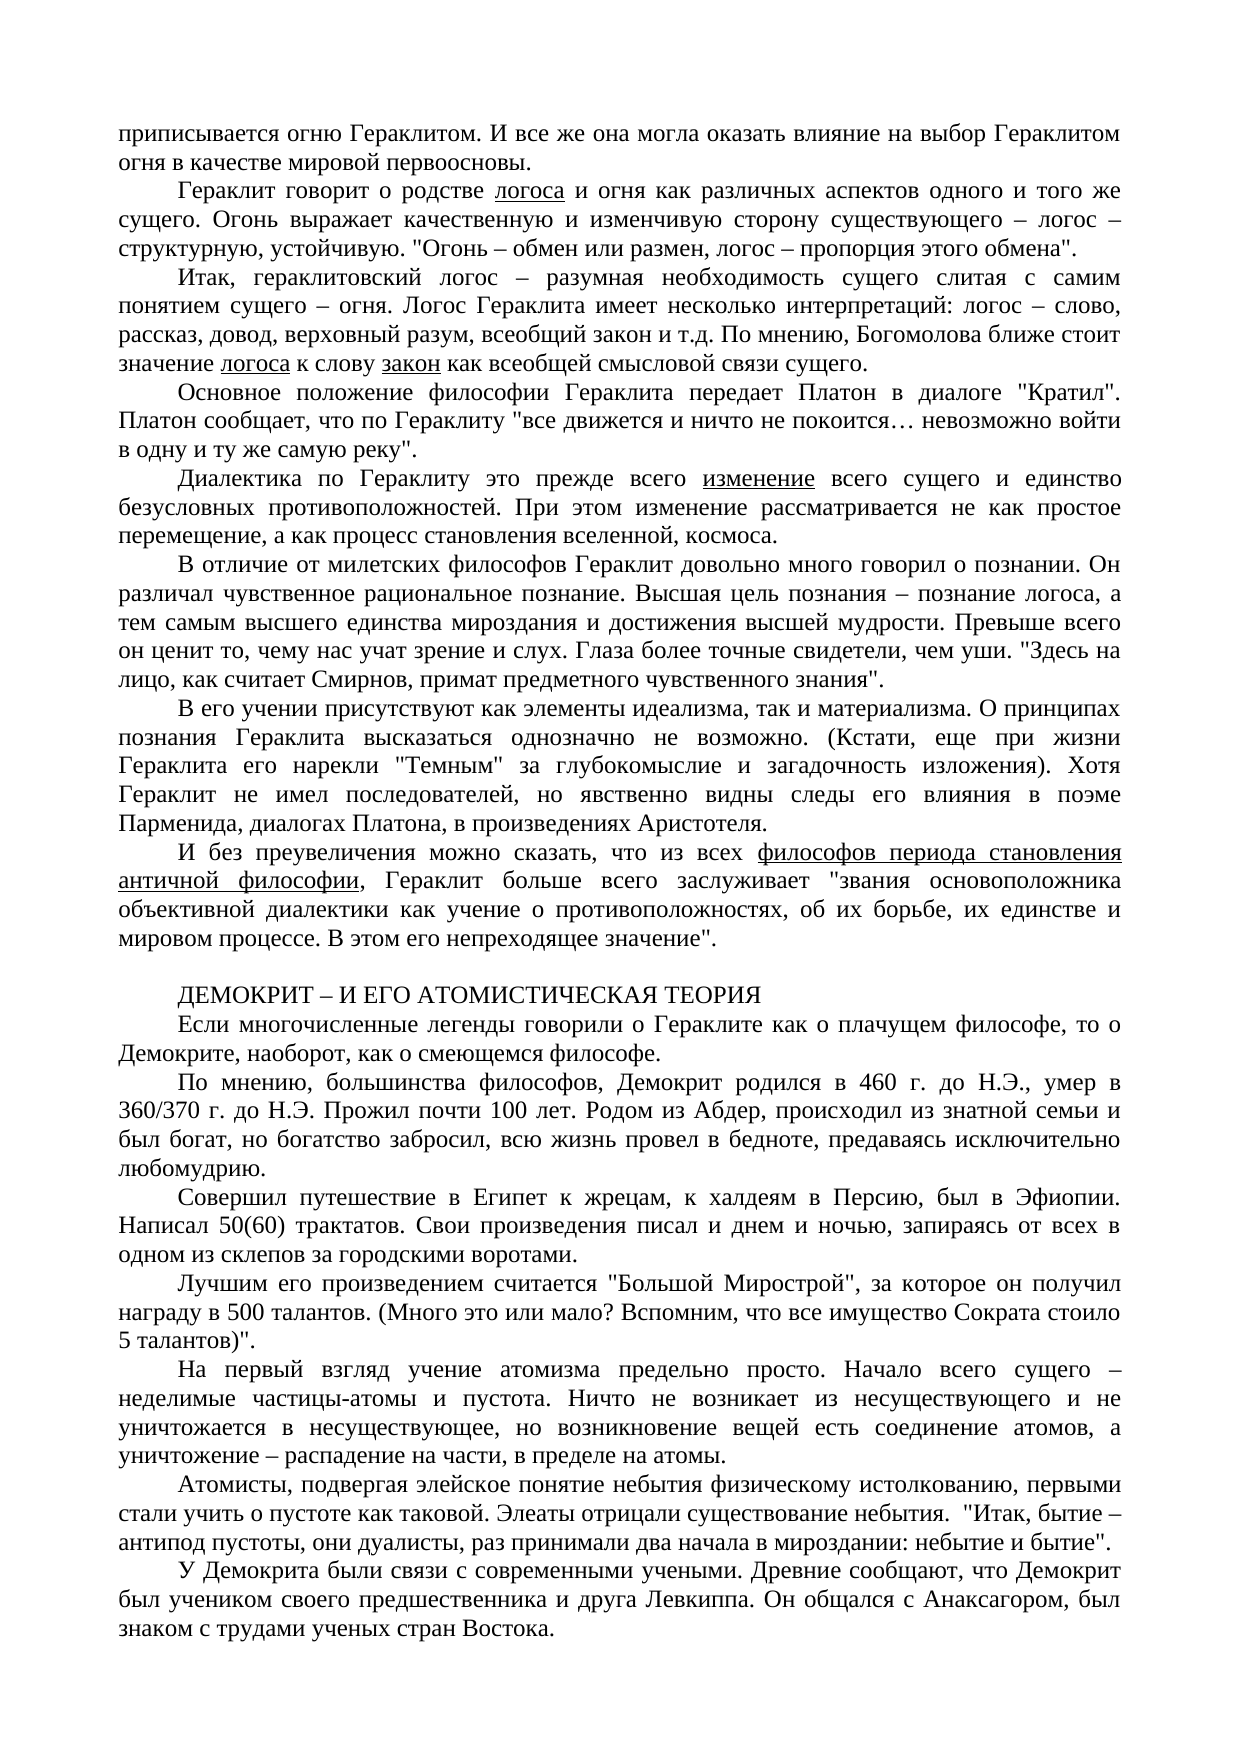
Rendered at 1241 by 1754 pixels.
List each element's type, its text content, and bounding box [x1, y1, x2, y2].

text Диалектика по Гераклиту это прежде всего изменение всего сущего и единство безусловных противоположностей. При этом изменение рассматривается не как простое перемещение, а как процесс становления вселенной, космоса. [118, 463, 1122, 549]
text В его учении присутствуют как элементы идеализма, так и материализма. О принципах познания Гераклита высказаться однозначно не возможно. (Кстати, еще при жизни Гераклита его нарекли "Темным" за глубокомыслие и загадочность изложения). Хотя Гераклит не имел последователей, но явственно видны следы его влияния в поэме Парменида, диалогах Платона, в произведениях Аристотеля. [118, 693, 1122, 837]
text По мнению, большинства философов, Демокрит родился в 460 г. до Н.Э., умер в 360/370 г. до Н.Э. Прожил почти 100 лет. Родом из Абдер, происходил из знатной семьи и был богат, но богатство забросил, всю жизнь провел в бедноте, предаваясь исключительно любомудрию. [118, 1067, 1122, 1182]
text На первый взгляд учение атомизма предельно просто. Начало всего сущего – неделимые частицы-атомы и пустота. Ничто не возникает из несуществующего и не уничтожается в несуществующее, но возникновение вещей есть соединение атомов, а уничтожение – распадение на части, в пределе на атомы. [118, 1354, 1122, 1469]
text Если многочисленные легенды говорили о Гераклите как о плачущем философе, то о Демокрите, наоборот, как о смеющемся философе. [118, 1009, 1122, 1067]
text Атомисты, подвергая элейское понятие небытия физическому истолкованию, первыми стали учить о пустоте как таковой. Элеаты отрицали существование небытия. "Итак, бытие – антипод пустоты, они дуалисты, раз принимали два начала в мироздании: небытие и бытие". [118, 1469, 1122, 1556]
text ДЕМОКРИТ – И ЕГО АТОМИСТИЧЕСКАЯ ТЕОРИЯ [118, 981, 1122, 1009]
text Лучшим его произведением считается "Большой Мирострой", за которое он получил награду в 500 талантов. (Много это или мало? Вспомним, что все имущество Сократа стоило 5 талантов)". [118, 1268, 1122, 1354]
text У Демокрита были связи с современными учеными. Древние сообщают, что Демокрит был учеником своего предшественника и друга Левкиппа. Он общался с Анаксагором, был знаком с трудами ученых стран Востока. [118, 1556, 1122, 1642]
text В отличие от милетских философов Гераклит довольно много говорил о познании. Он различал чувственное рациональное познание. Высшая цель познания – познание логоса, а тем самым высшего единства мироздания и достижения высшей мудрости. Превыше всего он ценит то, чему нас учат зрение и слух. Глаза более точные свидетели, чем уши. "Здесь на лицо, как считает Смирнов, примат предметного чувственного знания". [118, 549, 1122, 693]
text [118, 118, 1122, 176]
text И без преувеличения можно сказать, что из всех философов периода становления античной философии, Гераклит больше всего заслуживает "звания основоположника объективной диалектики как учение о противоположностях, об их борьбе, их единстве и мировом процессе. В этом его непреходящее значение". [118, 837, 1122, 952]
text Гераклит говорит о родстве логоса и огня как различных аспектов одного и того же сущего. Огонь выражает качественную и изменчивую сторону существующего – логос – структурную, устойчивую. "Огонь – обмен или размен, логос – пропорция этого обмена". [118, 176, 1122, 262]
text Совершил путешествие в Египет к жрецам, к халдеям в Персию, был в Эфиопии. Написал 50(60) трактатов. Свои произведения писал и днем и ночью, запираясь от всех в одном из склепов за городскими воротами. [118, 1182, 1122, 1268]
text Итак, гераклитовский логос – разумная необходимость сущего слитая с самим понятием сущего – огня. Логос Гераклита имеет несколько интерпретаций: логос – слово, рассказ, довод, верховный разум, всеобщий закон и т.д. По мнению, Богомолова ближе стоит значение логоса к слову закон как всеобщей смысловой связи сущего. [118, 262, 1122, 377]
text Основное положение философии Гераклита передает Платон в диалоге "Кратил". Платон сообщает, что по Гераклиту "все движется и ничто не покоится… невозможно войти в одну и ту же самую реку". [118, 377, 1122, 463]
